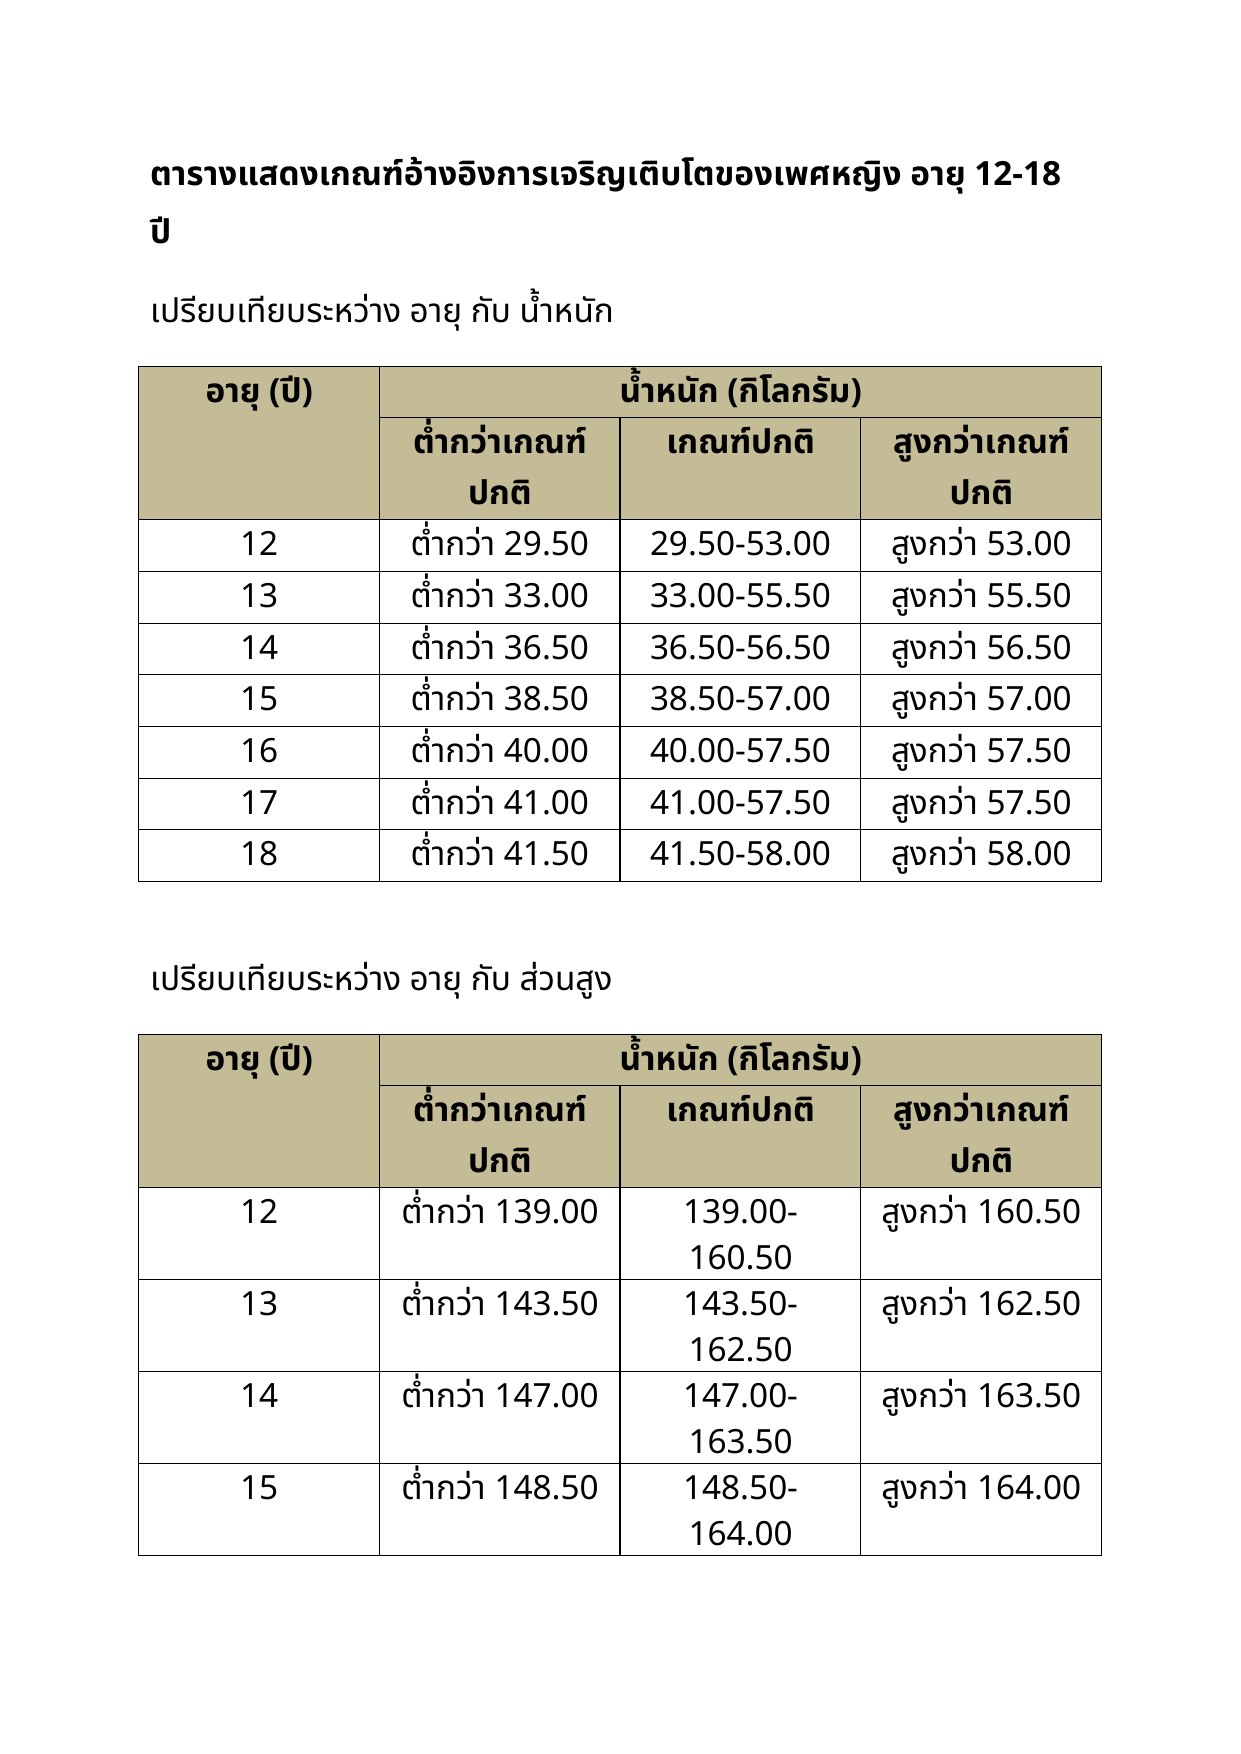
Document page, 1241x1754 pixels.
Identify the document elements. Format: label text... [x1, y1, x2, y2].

table_cell 14 [139, 1372, 379, 1463]
table_header น้ำหนัก (กิโลกรัม) [380, 367, 1101, 417]
table_header น้ำหนัก (กิโลกรัม) [380, 1035, 1101, 1085]
table_cell สูงกว่าเกณฑ์ปกติ [861, 1086, 1101, 1187]
table_cell เกณฑ์ปกติ [621, 418, 860, 519]
table_cell ต่ำกว่า 148.50 [380, 1464, 619, 1555]
table_cell ต่ำกว่า 41.00 [380, 779, 619, 829]
table_cell ต่ำกว่าเกณฑ์ปกติ [380, 1086, 619, 1187]
table_cell 18 [139, 830, 379, 881]
table_cell 12 [139, 1188, 379, 1279]
table_cell 17 [139, 779, 379, 829]
table_cell สูงกว่า 57.50 [861, 779, 1101, 829]
table_header อายุ (ปี) [139, 1035, 379, 1187]
text เปรียบเทียบระหว่าง อายุ กับ ส่วนสูง [150, 955, 1090, 1005]
table_cell 143.50-162.50 [621, 1280, 860, 1371]
text เปรียบเทียบระหว่าง อายุ กับ น้ำหนัก [150, 287, 1090, 337]
table_cell สูงกว่า 56.50 [861, 624, 1101, 674]
table_cell สูงกว่า 55.50 [861, 572, 1101, 622]
table_cell สูงกว่า 58.00 [861, 830, 1101, 881]
table_cell 16 [139, 727, 379, 777]
table_cell 41.50-58.00 [621, 830, 860, 881]
table_cell ต่ำกว่า 147.00 [380, 1372, 619, 1463]
table_cell สูงกว่า 162.50 [861, 1280, 1101, 1371]
table_cell 148.50-164.00 [621, 1464, 860, 1555]
table_cell สูงกว่า 53.00 [861, 520, 1101, 571]
table_cell ต่ำกว่าเกณฑ์ปกติ [380, 418, 619, 519]
table_cell สูงกว่าเกณฑ์ปกติ [861, 418, 1101, 519]
table_cell สูงกว่า 163.50 [861, 1372, 1101, 1463]
table_cell 13 [139, 572, 379, 622]
table_cell 139.00-160.50 [621, 1188, 860, 1279]
table_cell ต่ำกว่า 40.00 [380, 727, 619, 777]
table_cell 29.50-53.00 [621, 520, 860, 571]
table_cell สูงกว่า 160.50 [861, 1188, 1101, 1279]
table_cell สูงกว่า 164.00 [861, 1464, 1101, 1555]
table_cell ต่ำกว่า 29.50 [380, 520, 619, 571]
table_cell 15 [139, 675, 379, 726]
table_cell 14 [139, 624, 379, 674]
table_cell 147.00-163.50 [621, 1372, 860, 1463]
text ตารางแสดงเกณฑ์อ้างอิงการเจริญเติบโตของเพศหญิง อายุ 12-18 ปี [150, 150, 1090, 258]
table_cell ต่ำกว่า 33.00 [380, 572, 619, 622]
table_cell 12 [139, 520, 379, 571]
table_cell 41.00-57.50 [621, 779, 860, 829]
table_cell 40.00-57.50 [621, 727, 860, 777]
table_cell ต่ำกว่า 41.50 [380, 830, 619, 881]
table_cell 36.50-56.50 [621, 624, 860, 674]
table_cell ต่ำกว่า 38.50 [380, 675, 619, 726]
table_cell 13 [139, 1280, 379, 1371]
table_cell สูงกว่า 57.50 [861, 727, 1101, 777]
table_cell 38.50-57.00 [621, 675, 860, 726]
table_cell สูงกว่า 57.00 [861, 675, 1101, 726]
table_cell เกณฑ์ปกติ [621, 1086, 860, 1187]
table_cell ต่ำกว่า 36.50 [380, 624, 619, 674]
table_cell 15 [139, 1464, 379, 1555]
table_header อายุ (ปี) [139, 367, 379, 519]
table_cell ต่ำกว่า 143.50 [380, 1280, 619, 1371]
table_cell ต่ำกว่า 139.00 [380, 1188, 619, 1279]
table_cell 33.00-55.50 [621, 572, 860, 622]
